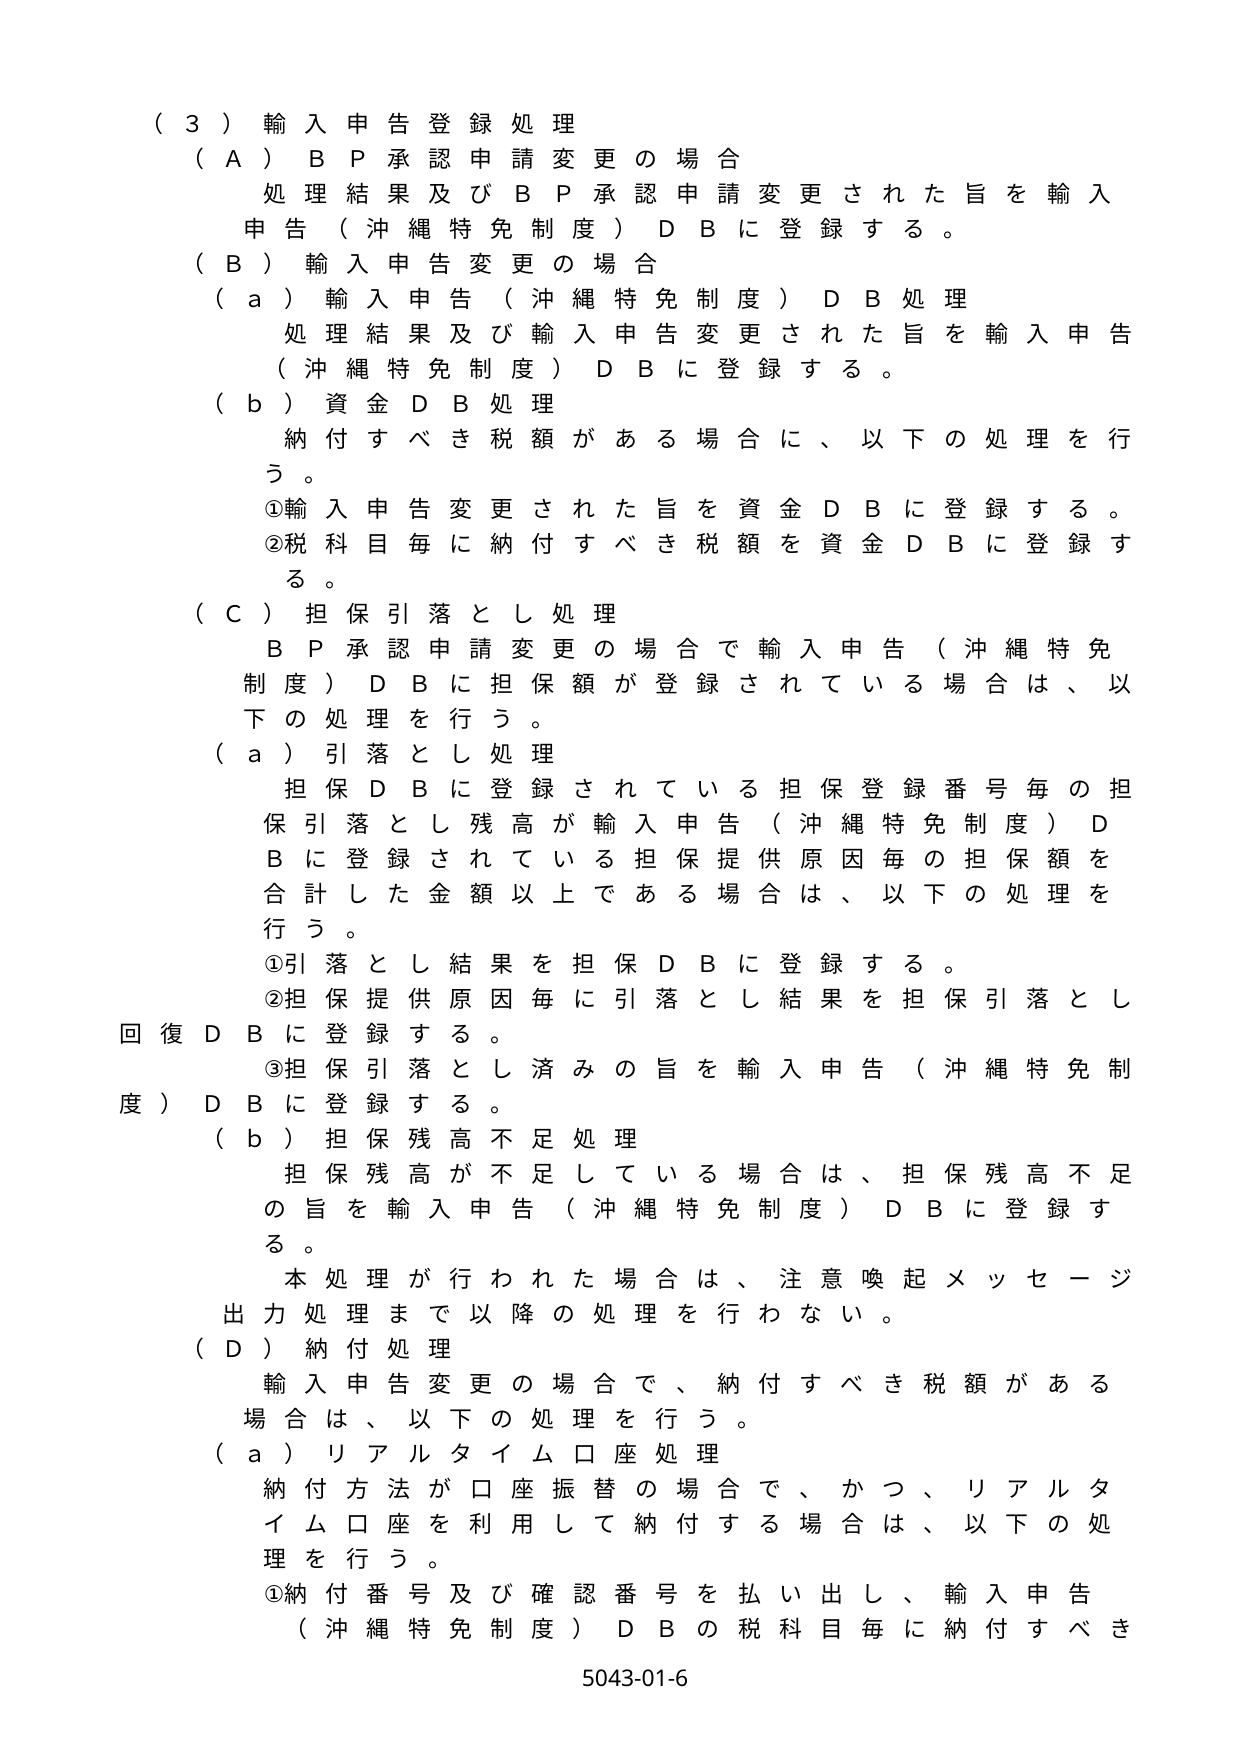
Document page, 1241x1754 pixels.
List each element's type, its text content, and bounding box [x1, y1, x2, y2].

text ②担保提供原因毎に引落とし結果を担保引落とし回復ＤＢに登録する。 [119, 980, 1150, 1050]
text 納付すべき税額がある場合に、以下の処理を行う。 [243, 420, 1150, 490]
text 本処理が行われた場合は、注意喚起メッセージ出力処理まで以降の処理を行わない。 [222, 1260, 1150, 1330]
text 処理結果及び輸入申告変更された旨を輸入申告（沖縄特免制度）ＤＢに登録する。 [243, 315, 1150, 385]
text ②税科目毎に納付すべき税額を資金ＤＢに登録する。 [244, 525, 1150, 595]
text （Ａ）ＢＰ承認申請変更の場合 [119, 140, 1150, 175]
text 納付方法が口座振替の場合で、かつ、リアルタイム口座を利用して納付する場合は、以下の処理を行う。 [243, 1470, 1150, 1575]
text （ａ）引落とし処理 [119, 735, 1150, 770]
text （ｂ）担保残高不足処理 [119, 1120, 1150, 1155]
text （Ｃ）担保引落とし処理 [119, 595, 1150, 630]
text （Ｄ）納付処理 [119, 1330, 1150, 1365]
text ③担保引落とし済みの旨を輸入申告（沖縄特免制度）ＤＢに登録する。 [119, 1050, 1150, 1120]
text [243, 1575, 1150, 1645]
text （ａ）リアルタイム口座処理 [119, 1435, 1150, 1470]
text （３）輸入申告登録処理 [119, 105, 1150, 140]
text ＢＰ承認申請変更の場合で輸入申告（沖縄特免制度）ＤＢに担保額が登録されている場合は、以下の処理を行う。 [222, 630, 1150, 735]
text 処理結果及びＢＰ承認申請変更された旨を輸入申告（沖縄特免制度）ＤＢに登録する。 [222, 175, 1150, 245]
text 輸入申告変更の場合で、納付すべき税額がある場合は、以下の処理を行う。 [222, 1365, 1150, 1435]
text 担保残高が不足している場合は、担保残高不足の旨を輸入申告（沖縄特免制度）ＤＢに登録する。 [243, 1155, 1150, 1260]
text ①輸入申告変更された旨を資金ＤＢに登録する。 [119, 490, 1150, 525]
text （Ｂ）輸入申告変更の場合 [119, 245, 1150, 280]
text 担保ＤＢに登録されている担保登録番号毎の担保引落とし残高が輸入申告（沖縄特免制度）ＤＢに登録されている担保提供原因毎の担保額を合計した金額以上である場合は、以下の処理を行う。 [243, 770, 1150, 945]
text （ａ）輸入申告（沖縄特免制度）ＤＢ処理 [119, 280, 1150, 315]
text （ｂ）資金ＤＢ処理 [119, 385, 1150, 420]
text ①引落とし結果を担保ＤＢに登録する。 [119, 945, 1150, 980]
